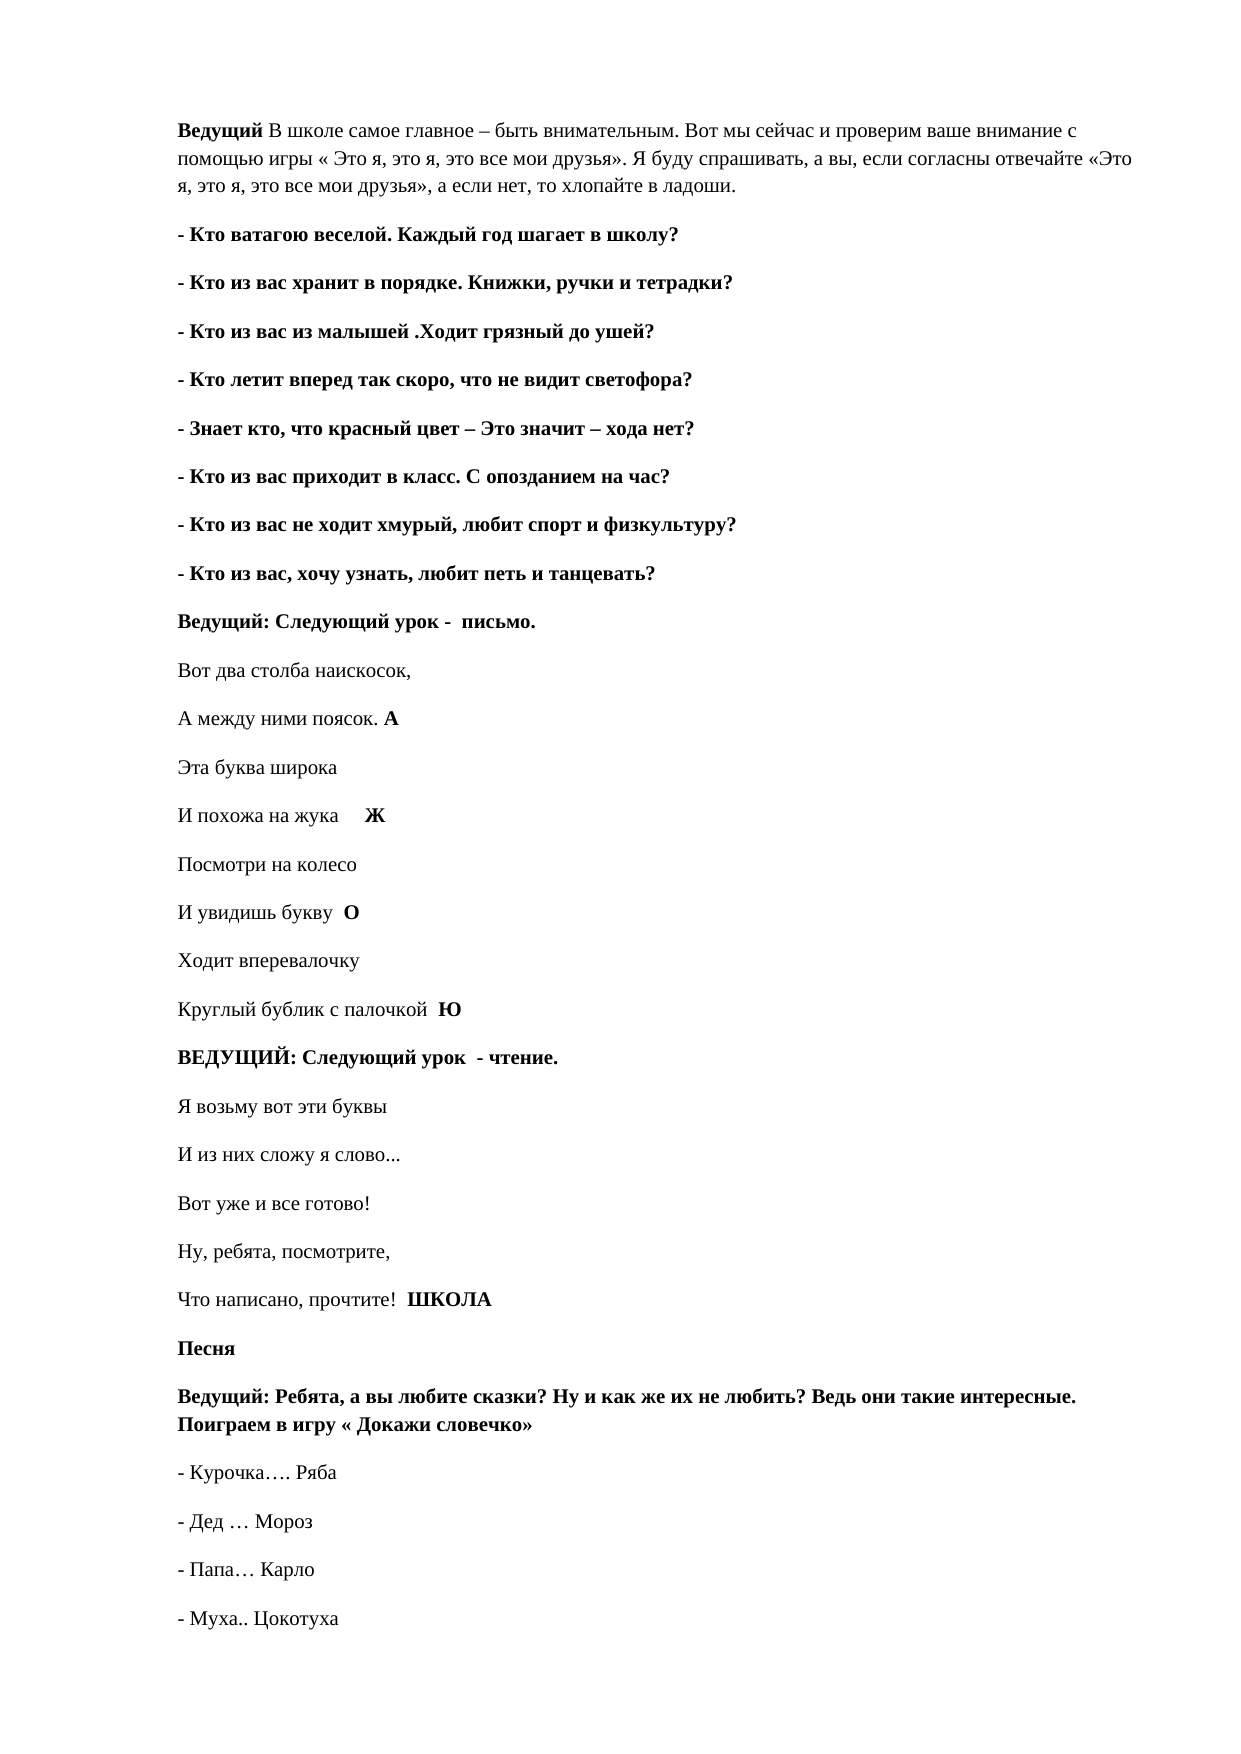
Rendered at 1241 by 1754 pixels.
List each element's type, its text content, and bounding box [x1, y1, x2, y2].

text А между ними поясок. А [177, 706, 1152, 730]
text И похожа на жука Ж [177, 803, 1152, 827]
text Круглый бублик с палочкой Ю [177, 997, 1152, 1021]
text Я возьму вот эти буквы [177, 1094, 1152, 1118]
text - Дед … Мороз [177, 1509, 1152, 1533]
text Ведущий В школе самое главное – быть внимательным. Вот мы сейчас и проверим ваше внимание с помощью игры « Это я, это я, это все мои друзья». Я буду спрашивать, а вы, если согласны отвечайте «Это я, это я, это все мои друзья», а если нет, то хлопайте в ладоши. [177, 118, 1152, 197]
text - Муха.. Цокотуха [177, 1606, 1152, 1630]
text - Кто летит вперед так скоро, что не видит светофора? [177, 367, 1152, 391]
text Ну, ребята, посмотрите, [177, 1239, 1152, 1263]
text - Кто ватагою веселой. Каждый год шагает в школу? [177, 222, 1152, 246]
text Ходит вперевалочку [177, 948, 1152, 972]
text Вот два столба наискосок, [177, 658, 1152, 682]
text - Кто из вас из малышей .Ходит грязный до ушей? [177, 319, 1152, 343]
text - Папа… Карло [177, 1557, 1152, 1581]
text Посмотри на колесо [177, 851, 1152, 876]
text И из них сложу я слово... [177, 1142, 1152, 1166]
text - Кто из вас хранит в порядке. Книжки, ручки и тетрадки? [177, 270, 1152, 294]
text Эта буква широка [177, 754, 1152, 779]
text Вот уже и все готово! [177, 1191, 1152, 1214]
text - Кто из вас приходит в класс. С опозданием на час? [177, 464, 1152, 488]
text ВЕДУЩИЙ: Следующий урок - чтение. [177, 1045, 1152, 1069]
text - Курочка…. Ряба [177, 1460, 1152, 1484]
text Ведущий: Ребята, а вы любите сказки? Ну и как же их не любить? Ведь они такие интересные. Поиграем в игру « Докажи словечко» [177, 1384, 1152, 1436]
text - Знает кто, что красный цвет – Это значит – хода нет? [177, 416, 1152, 439]
text Что написано, прочтите! ШКОЛА [177, 1287, 1152, 1311]
text - Кто из вас, хочу узнать, любит петь и танцевать? [177, 561, 1152, 585]
text Ведущий: Следующий урок - письмо. [177, 609, 1152, 633]
text - Кто из вас не ходит хмурый, любит спорт и физкультуру? [177, 512, 1152, 536]
text Песня [177, 1336, 1152, 1360]
text И увидишь букву О [177, 900, 1152, 924]
